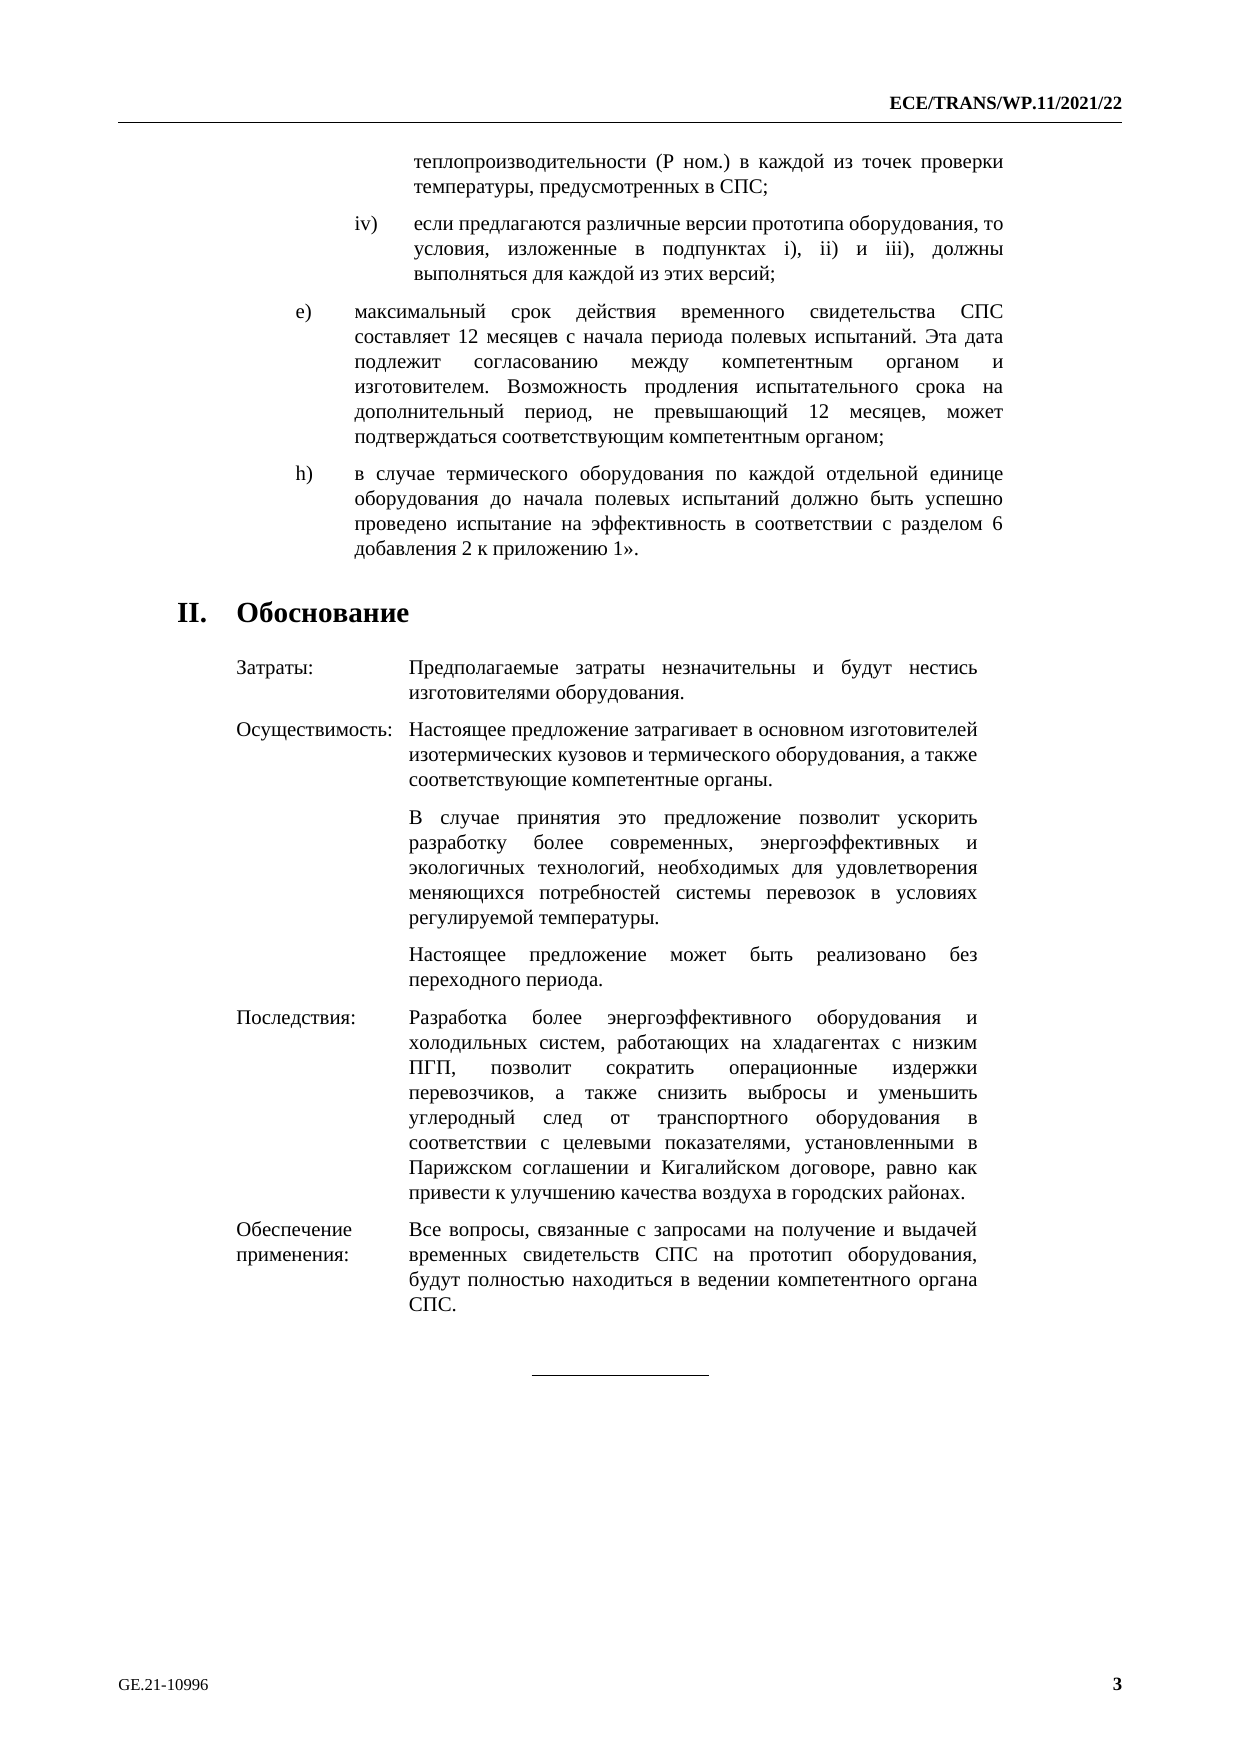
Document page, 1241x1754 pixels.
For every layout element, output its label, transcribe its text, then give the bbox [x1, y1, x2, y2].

text II. Обоснование [118, 598, 1004, 629]
table_cell Разработка более энергоэффективного оборудования и холодильных систем, работающих на хладагентах с низким ПГП, позволит сократить операционные издержки перевозчиков, а также снизить выбросы и уменьшить углеродный след от транспортного оборудования в соответствии с целевыми показателями, установленными в Парижском соглашении и Кигалийском договоре, равно как привести к улучшению качества воздуха в городских районах. [409, 1004, 978, 1216]
table_cell Настоящее предложение затрагивает в основном изготовителей изотермических кузовов и термического оборудования, а также соответствующие компетентные органы. В случае принятия это предложение позволит ускорить разработку более современных, энергоэффективных и экологичных технологий, необходимых для удовлетворения меняющихся потребностей системы перевозок в условиях регулируемой температуры. Настоящее предложение может быть реализовано без переходного периода. [409, 716, 978, 1004]
table_cell Обеспечение применения: [236, 1216, 409, 1329]
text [236, 148, 1004, 198]
table_header Затраты: [236, 654, 409, 716]
text h) в случае термического оборудования по каждой отдельной единице оборудования до начала полевых испытаний должно быть успешно проведено испытание на эффективность в соответствии с разделом 6 добавления 2 к приложению 1». [236, 460, 1004, 560]
text e) максимальный срок действия временного свидетельства СПС составляет 12 месяцев с начала периода полевых испытаний. Эта дата подлежит согласованию между компетентным органом и изготовителем. Возможность продления испытательного срока на дополнительный период, не превышающий 12 месяцев, может подтверждаться соответствующим компетентным органом; [236, 298, 1004, 448]
text iv) если предлагаются различные версии прототипа оборудования, то условия, изложенные в подпунктах i), ii) и iii), должны выполняться для каждой из этих версий; [236, 210, 1004, 285]
table_cell Осуществимость: [236, 716, 409, 1004]
table_header Предполагаемые затраты незначительны и будут нестись изготовителями оборудования. [409, 654, 978, 716]
table_cell Все вопросы, связанные с запросами на получение и выдачей временных свидетельств СПС на прототип оборудования, будут полностью находиться в ведении компетентного органа СПС. [409, 1216, 978, 1329]
table_cell Последствия: [236, 1004, 409, 1216]
